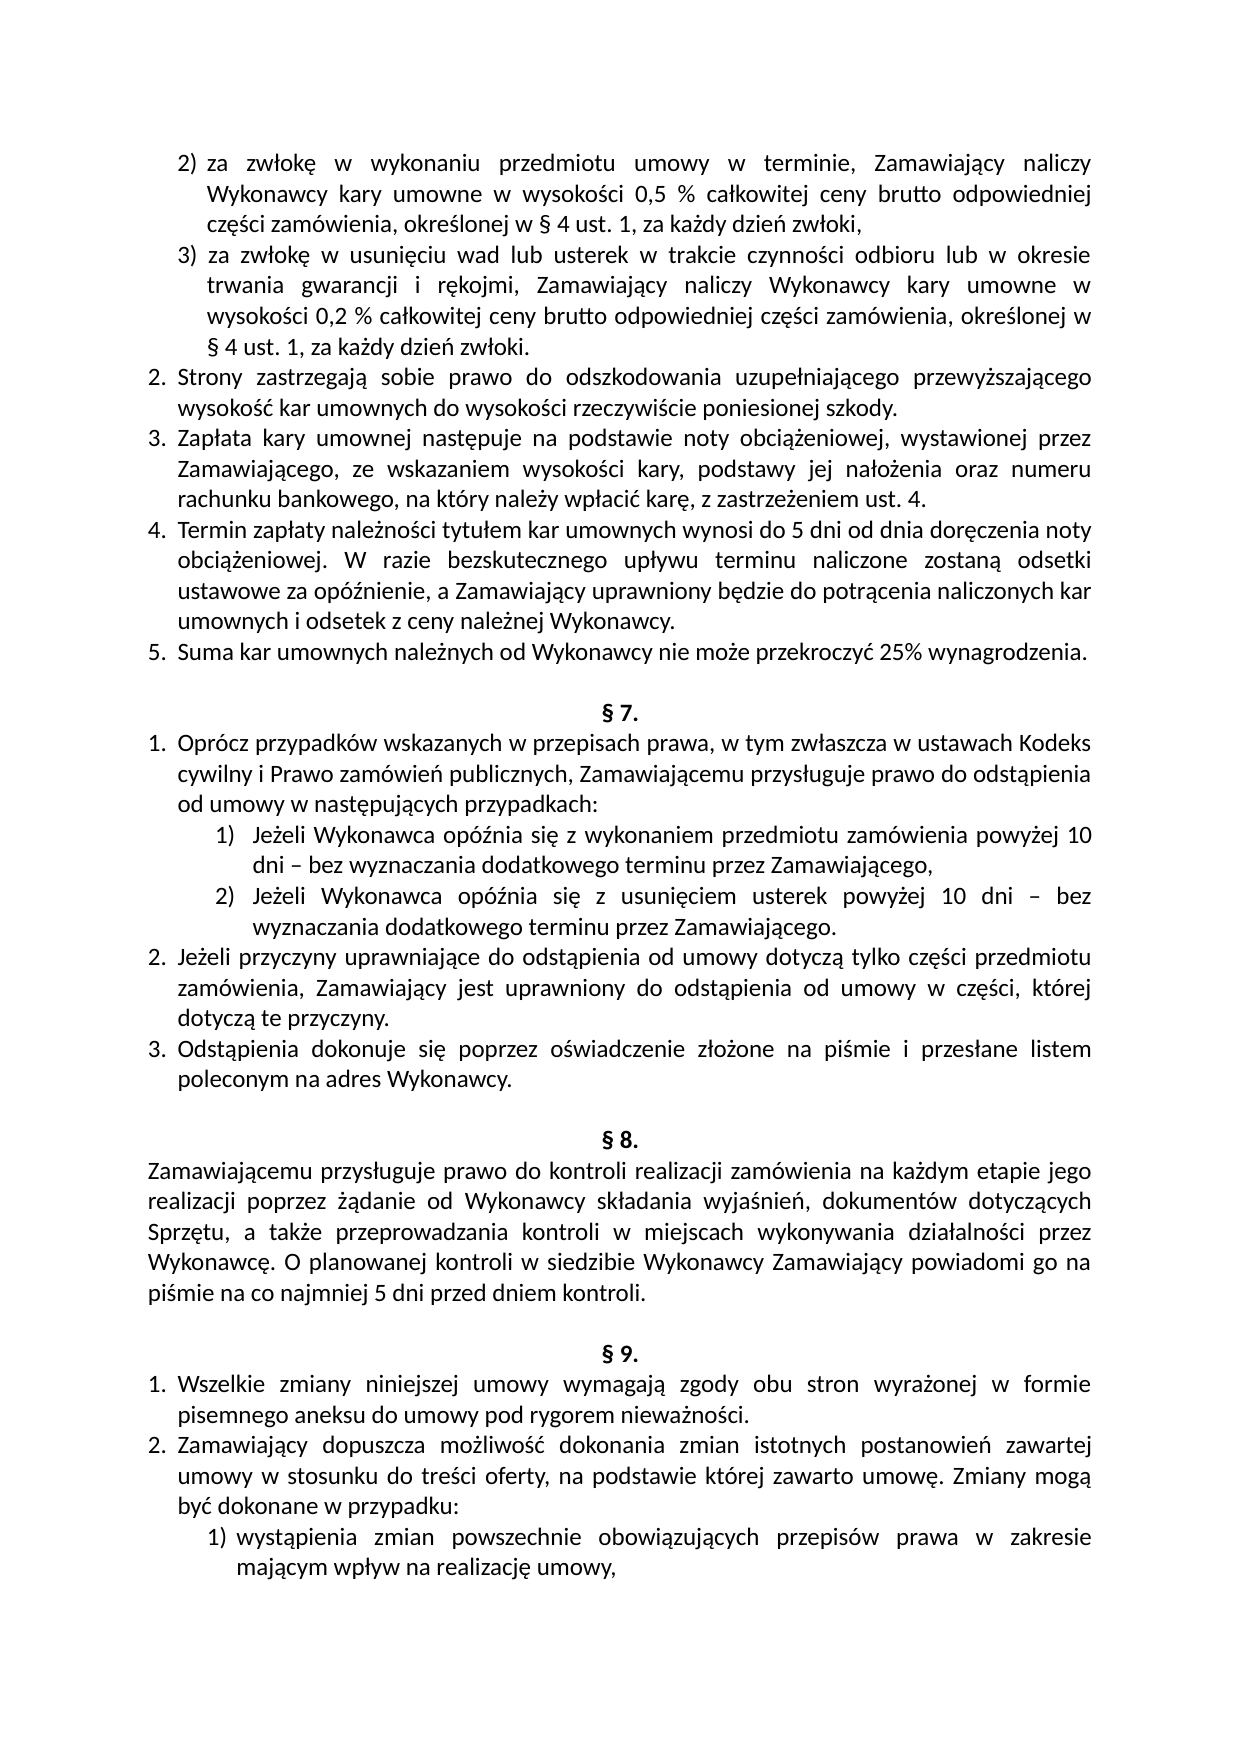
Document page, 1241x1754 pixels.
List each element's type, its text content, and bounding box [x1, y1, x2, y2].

list Oprócz przypadków wskazanych w przepisach prawa, w tym zwłaszcza w ustawach Kodeks cywilny i Prawo zamówień publicznych, Zamawiającemu przysługuje prawo do odstąpienia od umowy w następujących przypadkach: [148, 727, 1093, 819]
text § 9. [148, 1338, 1093, 1368]
text 3. Zapłata kary umownej następuje na podstawie noty obciążeniowej, wystawionej przez Zamawiającego, ze wskazaniem wysokości kary, podstawy jej nałożenia oraz numeru rachunku bankowego, na który należy wpłacić karę, z zastrzeżeniem ust. 4. [148, 422, 1093, 514]
list Jeżeli Wykonawca opóźnia się z wykonaniem przedmiotu zamówienia powyżej 10 dni – bez wyznaczania dodatkowego terminu przez Zamawiającego, [215, 819, 1093, 880]
text 2. Strony zastrzegają sobie prawo do odszkodowania uzupełniającego przewyższającego wysokość kar umownych do wysokości rzeczywiście poniesionej szkody. [148, 361, 1093, 422]
text 5. Suma kar umownych należnych od Wykonawcy nie może przekroczyć 25% wynagrodzenia. [148, 636, 1093, 666]
text § 7. [148, 697, 1093, 727]
list Odstąpienia dokonuje się poprzez oświadczenie złożone na piśmie i przesłane listem poleconym na adres Wykonawcy. [148, 1033, 1093, 1094]
list Jeżeli przyczyny uprawniające do odstąpienia od umowy dotyczą tylko części przedmiotu zamówienia, Zamawiający jest uprawniony do odstąpienia od umowy w części, której dotyczą te przyczyny. [148, 941, 1093, 1033]
list Jeżeli Wykonawca opóźnia się z usunięciem usterek powyżej 10 dni – bez wyznaczania dodatkowego terminu przez Zamawiającego. [215, 880, 1093, 941]
text 2. Zamawiający dopuszcza możliwość dokonania zmian istotnych postanowień zawartej umowy w stosunku do treści oferty, na podstawie której zawarto umowę. Zmiany mogą być dokonane w przypadku: [148, 1429, 1093, 1521]
text 4. Termin zapłaty należności tytułem kar umownych wynosi do 5 dni od dnia doręczenia noty obciążeniowej. W razie bezskutecznego upływu terminu naliczone zostaną odsetki ustawowe za opóźnienie, a Zamawiający uprawniony będzie do potrącenia naliczonych kar umownych i odsetek z ceny należnej Wykonawcy. [148, 514, 1093, 636]
text § 8. [148, 1124, 1093, 1155]
text 1. Wszelkie zmiany niniejszej umowy wymagają zgody obu stron wyrażonej w formie pisemnego aneksu do umowy pod rygorem nieważności. [148, 1368, 1093, 1429]
text Zamawiającemu przysługuje prawo do kontroli realizacji zamówienia na każdym etapie jego realizacji poprzez żądanie od Wykonawcy składania wyjaśnień, dokumentów dotyczących Sprzętu, a także przeprowadzania kontroli w miejscach wykonywania działalności przez Wykonawcę. O planowanej kontroli w siedzibie Wykonawcy Zamawiający powiadomi go na piśmie na co najmniej 5 dni przed dniem kontroli. [148, 1155, 1093, 1307]
text 3) za zwłokę w usunięciu wad lub usterek w trakcie czynności odbioru lub w okresie trwania gwarancji i rękojmi, Zamawiający naliczy Wykonawcy kary umowne w wysokości 0,2 % całkowitej ceny brutto odpowiedniej części zamówienia, określonej w § 4 ust. 1, za każdy dzień zwłoki. [177, 239, 1093, 361]
text 1) wystąpienia zmian powszechnie obowiązujących przepisów prawa w zakresie mającym wpływ na realizację umowy, [207, 1521, 1093, 1582]
text 2) za zwłokę w wykonaniu przedmiotu umowy w terminie, Zamawiający naliczy Wykonawcy kary umowne w wysokości 0,5 % całkowitej ceny brutto odpowiedniej części zamówienia, określonej w § 4 ust. 1, za każdy dzień zwłoki, [177, 148, 1093, 239]
